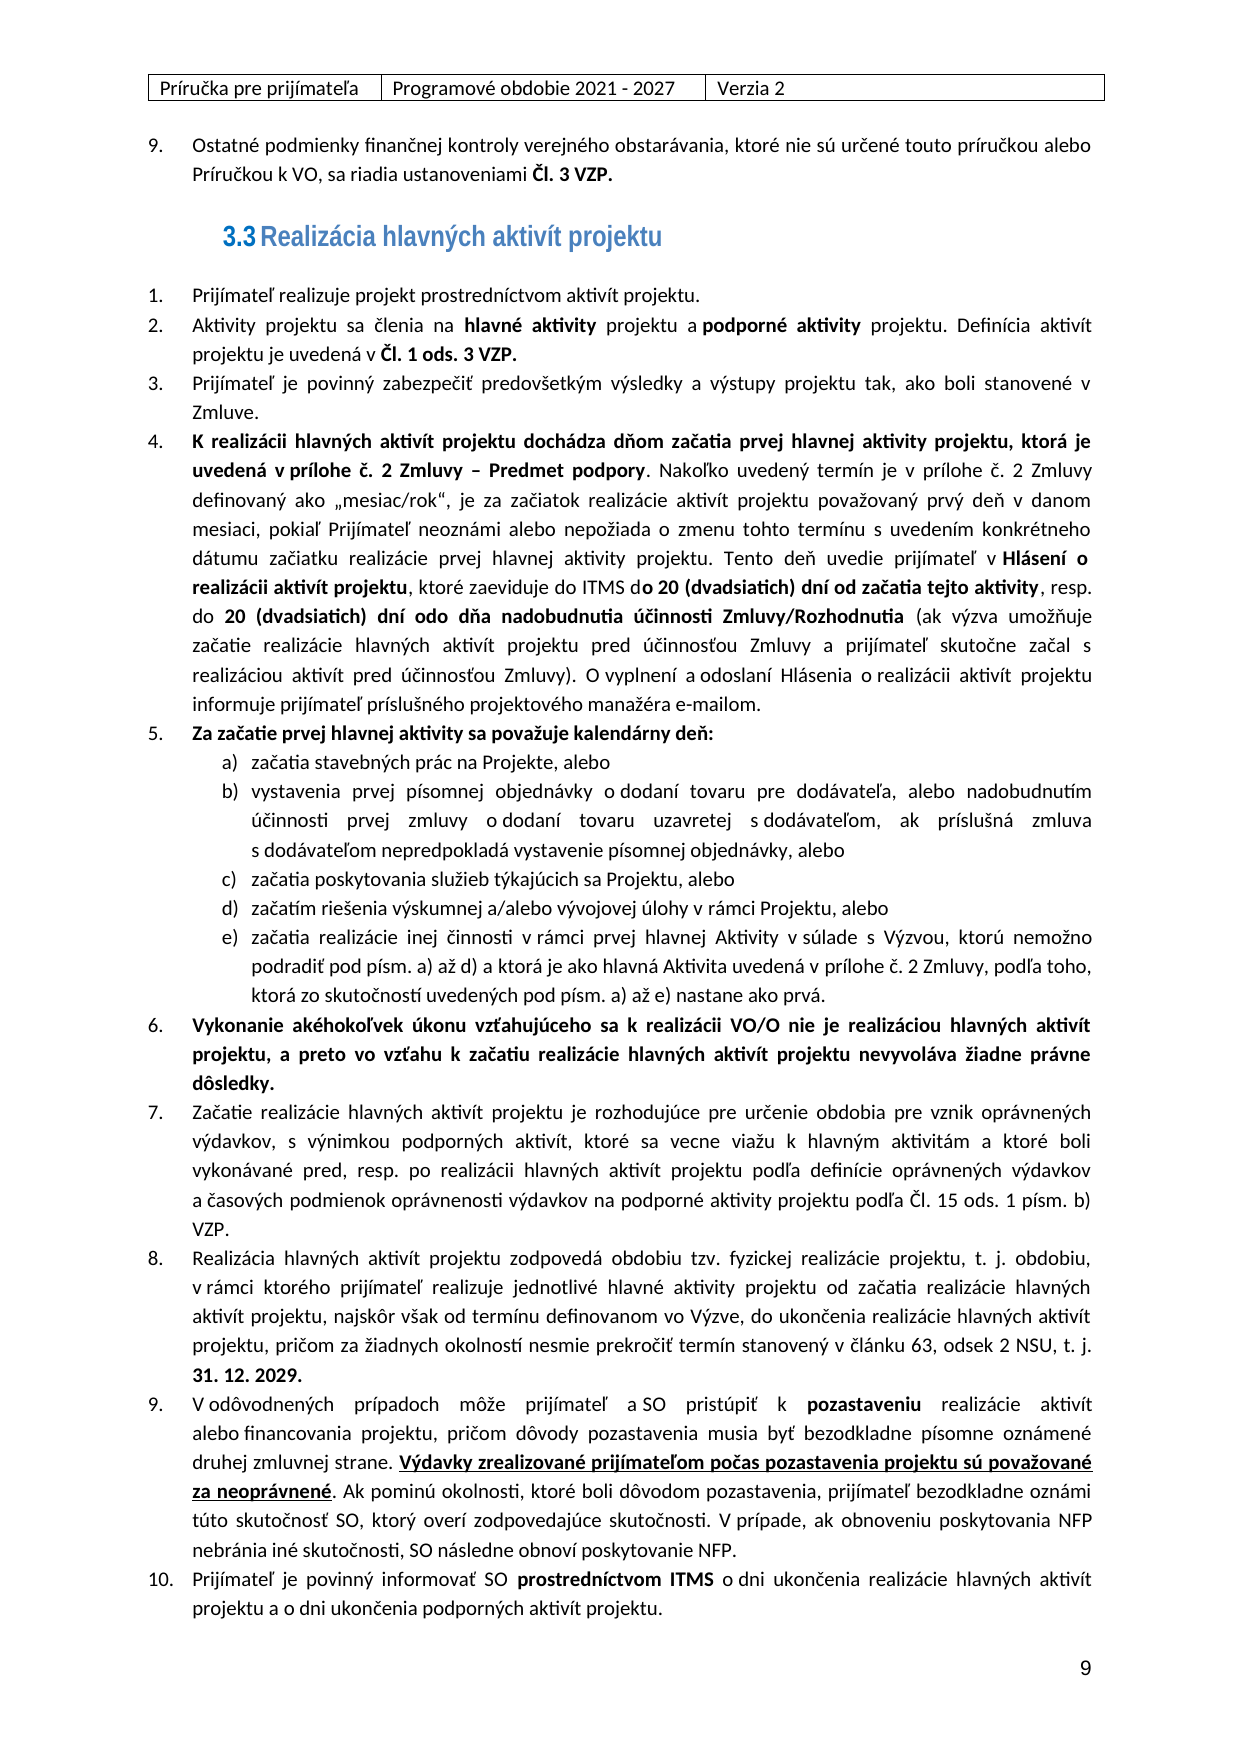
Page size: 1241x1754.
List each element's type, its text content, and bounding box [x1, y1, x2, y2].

list Prijímateľ realizuje projekt prostredníctvom aktivít projektu. [148, 283, 1093, 308]
subtitle Realizácia hlavných aktivít projektu [223, 219, 1093, 253]
list Aktivity projektu sa členia na hlavné aktivity projektu a podporné aktivity projektu. Definícia aktivít projektu je uvedená v Čl. 1 ods. 3 VZP. [148, 312, 1093, 366]
list Realizácia hlavných aktivít projektu zodpovedá obdobiu tzv. fyzickej realizácie projektu, t. j. obdobiu, v rámci ktorého prijímateľ realizuje jednotlivé hlavné aktivity projektu od začatia realizácie hlavných aktivít projektu, najskôr však od termínu definovanom vo Výzve, do ukončenia realizácie hlavných aktivít projektu, pričom za žiadnych okolností nesmie prekročiť termín stanovený v článku 63, odsek 2 NSU, t. j. 31. 12. 2029. [148, 1245, 1093, 1387]
list Ostatné podmienky finančnej kontroly verejného obstarávania, ktoré nie sú určené touto príručkou alebo Príručkou k VO, sa riadia ustanoveniami Čl. 3 VZP. [148, 132, 1093, 186]
list vystavenia prvej písomnej objednávky o dodaní tovaru pre dodávateľa, alebo nadobudnutím účinnosti prvej zmluvy o dodaní tovaru uzavretej s dodávateľom, ak príslušná zmluva s dodávateľom nepredpokladá vystavenie písomnej objednávky, alebo [222, 778, 1093, 862]
list Prijímateľ je povinný zabezpečiť predovšetkým výsledky a výstupy projektu tak, ako boli stanovené v Zmluve. [148, 370, 1093, 425]
list Vykonanie akéhokoľvek úkonu vzťahujúceho sa k realizácii VO/O nie je realizáciou hlavných aktivít projektu, a preto vo vzťahu k začatiu realizácie hlavných aktivít projektu nevyvoláva žiadne právne dôsledky. [148, 1012, 1093, 1096]
list V odôvodnených prípadoch môže prijímateľ a SO pristúpiť k pozastaveniu realizácie aktivít alebo financovania projektu, pričom dôvody pozastavenia musia byť bezodkladne písomne oznámené druhej zmluvnej strane. Výdavky zrealizované prijímateľom počas pozastavenia projektu sú považované za neoprávnené. Ak pominú okolnosti, ktoré boli dôvodom pozastavenia, prijímateľ bezodkladne oznámi túto skutočnosť SO, ktorý overí zodpovedajúce skutočnosti. V prípade, ak obnoveniu poskytovania NFP nebránia iné skutočnosti, SO následne obnoví poskytovanie NFP. [148, 1391, 1093, 1562]
list začatím riešenia výskumnej a/alebo vývojovej úlohy v rámci Projektu, alebo [222, 895, 1093, 921]
list začatia stavebných prác na Projekte, alebo [222, 749, 1093, 775]
list Prijímateľ je povinný informovať SO prostredníctvom ITMS o dni ukončenia realizácie hlavných aktivít projektu a o dni ukončenia podporných aktivít projektu. [148, 1566, 1093, 1621]
list Za začatie prvej hlavnej aktivity sa považuje kalendárny deň: [148, 720, 1093, 746]
list Začatie realizácie hlavných aktivít projektu je rozhodujúce pre určenie obdobia pre vznik oprávnených výdavkov, s výnimkou podporných aktivít, ktoré sa vecne viažu k hlavným aktivitám a ktoré boli vykonávané pred, resp. po realizácii hlavných aktivít projektu podľa definície oprávnených výdavkov a časových podmienok oprávnenosti výdavkov na podporné aktivity projektu podľa Čl. 15 ods. 1 písm. b) VZP. [148, 1099, 1093, 1241]
list začatia poskytovania služieb týkajúcich sa Projektu, alebo [222, 866, 1093, 891]
list K realizácii hlavných aktivít projektu dochádza dňom začatia prvej hlavnej aktivity projektu, ktorá je uvedená v prílohe č. 2 Zmluvy – Predmet podpory. Nakoľko uvedený termín je v prílohe č. 2 Zmluvy definovaný ako „mesiac/rok“, je za začiatok realizácie aktivít projektu považovaný prvý deň v danom mesiaci, pokiaľ Prijímateľ neoznámi alebo nepožiada o zmenu tohto termínu s uvedením konkrétneho dátumu začiatku realizácie prvej hlavnej aktivity projektu. Tento deň uvedie prijímateľ v Hlásení o realizácii aktivít projektu, ktoré zaeviduje do ITMS do 20 (dvadsiatich) dní od začatia tejto aktivity, resp. do 20 (dvadsiatich) dní odo dňa nadobudnutia účinnosti Zmluvy/Rozhodnutia (ak výzva umožňuje začatie realizácie hlavných aktivít projektu pred účinnosťou Zmluvy a prijímateľ skutočne začal s realizáciou aktivít pred účinnosťou Zmluvy). O vyplnení a odoslaní Hlásenia o realizácii aktivít projektu informuje prijímateľ príslušného projektového manažéra e-mailom. [148, 428, 1093, 716]
list začatia realizácie inej činnosti v rámci prvej hlavnej Aktivity v súlade s Výzvou, ktorú nemožno podradiť pod písm. a) až d) a ktorá je ako hlavná Aktivita uvedená v prílohe č. 2 Zmluvy, podľa toho, ktorá zo skutočností uvedených pod písm. a) až e) nastane ako prvá. [222, 924, 1093, 1008]
